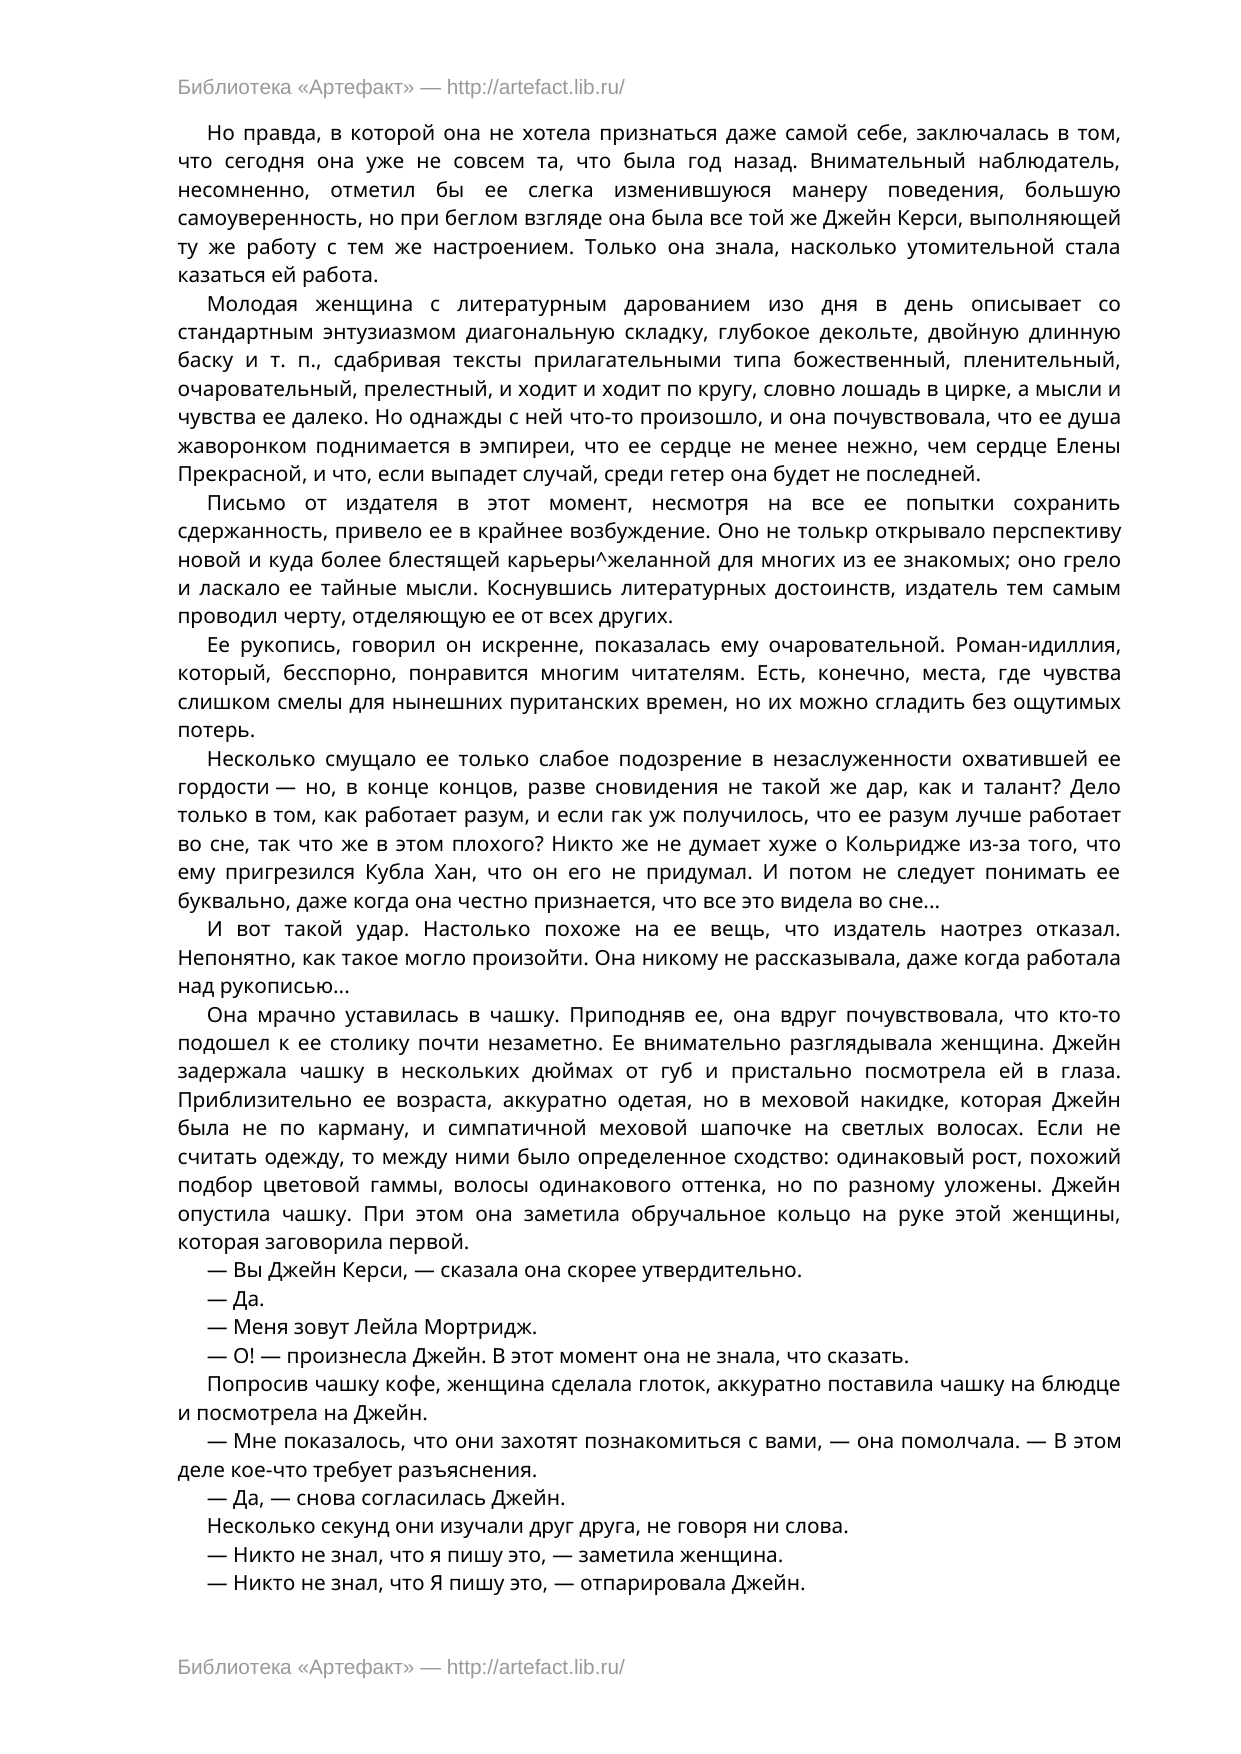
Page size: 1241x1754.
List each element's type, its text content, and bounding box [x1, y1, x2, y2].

text — Да. [177, 1284, 1122, 1312]
text — Никто не знал, что я пишу это, — заметила женщина. [177, 1540, 1122, 1568]
text Письмо от издателя в этот момент, несмотря на все ее попытки сохранить сдержанность, привело ее в крайнее возбуждение. Оно не толькр открывало перспективу новой и куда более блестящей карьеры^желанной для многих из ее знакомых; оно грело и ласкало ее тайные мысли. Коснувшись литературных достоинств, издатель тем самым проводил черту, отделяющую ее от всех других. [177, 488, 1122, 630]
text И вот такой удар. Настолько похоже на ее вещь, что издатель наотрез отказал. Непонятно, как такое могло произойти. Она никому не рассказывала, даже когда работала над рукописью... [177, 914, 1122, 1000]
text — Да, — снова согласилась Джейн. [177, 1483, 1122, 1512]
text Но правда, в которой она не хотела признаться даже самой себе, заключалась в том, что сегодня она уже не совсем та, что была год назад. Внимательный наблюдатель, несомненно, отметил бы ее слегка изменившуюся манеру поведения, большую самоуверенность, но при беглом взгляде она была все той же Джейн Керси, выполняющей ту же работу с тем же настроением. Только она знала, насколько утомительной стала казаться ей работа. [177, 118, 1122, 289]
text Она мрачно уставилась в чашку. Приподняв ее, она вдруг почувствовала, что кто-то подошел к ее столику почти незаметно. Ее внимательно разглядывала женщина. Джейн задержала чашку в нескольких дюймах от губ и пристально посмотрела ей в глаза. Приблизительно ее возраста, аккуратно одетая, но в меховой накидке, которая Джейн была не по карману, и симпатичной меховой шапочке на светлых волосах. Если не считать одежду, то между ними было определенное сходство: одинаковый рост, похожий подбор цветовой гаммы, волосы одинакового оттенка, но по разному уложены. Джейн опустила чашку. При этом она заметила обручальное кольцо на руке этой женщины, которая заговорила первой. [177, 1000, 1122, 1256]
text Молодая женщина с литературным дарованием изо дня в день описывает со стандартным энтузиазмом диагональную складку, глубокое декольте, двойную длинную баску и т. п., сдабривая тексты прилагательными типа божественный, пленительный, очаровательный, прелестный, и ходит и ходит по кругу, словно лошадь в цирке, а мысли и чувства ее далеко. Но однажды с ней что-то произошло, и она почувствовала, что ее душа жаворонком поднимается в эмпиреи, что ее сердце не менее нежно, чем сердце Елены Прекрасной, и что, если выпадет случай, среди гетер она будет не последней. [177, 289, 1122, 488]
text — Вы Джейн Керси, — сказала она скорее утвердительно. [177, 1256, 1122, 1284]
text — Никто не знал, что Я пишу это, — отпарировала Джейн. [177, 1568, 1122, 1597]
text Ее рукопись, говорил он искренне, показалась ему очаровательной. Роман-идиллия, который, бесспорно, понравится многим читателям. Есть, конечно, места, где чувства слишком смелы для нынешних пуританских времен, но их можно сгладить без ощутимых потерь. [177, 630, 1122, 744]
text — Мне показалось, что они захотят познакомиться с вами, — она помолчала. — В этом деле кое-что требует разъяснения. [177, 1426, 1122, 1483]
text — О! — произнесла Джейн. В этот момент она не знала, что сказать. [177, 1341, 1122, 1369]
text Несколько смущало ее только слабое подозрение в незаслуженности охватившей ее гордости — но, в конце концов, разве сновидения не такой же дар, как и талант? Дело только в том, как работает разум, и если гак уж получилось, что ее разум лучше работает во сне, так что же в этом плохого? Никто же не думает хуже о Кольридже из-за того, что ему пригрезился Кубла Хан, что он его не придумал. И потом не следует понимать ее буквально, даже когда она честно признается, что все это видела во сне... [177, 744, 1122, 914]
text Попросив чашку кофе, женщина сделала глоток, аккуратно поставила чашку на блюдце и посмотрела на Джейн. [177, 1369, 1122, 1426]
text Несколько секунд они изучали друг друга, не говоря ни слова. [177, 1512, 1122, 1540]
text — Меня зовут Лейла Мортридж. [177, 1312, 1122, 1341]
